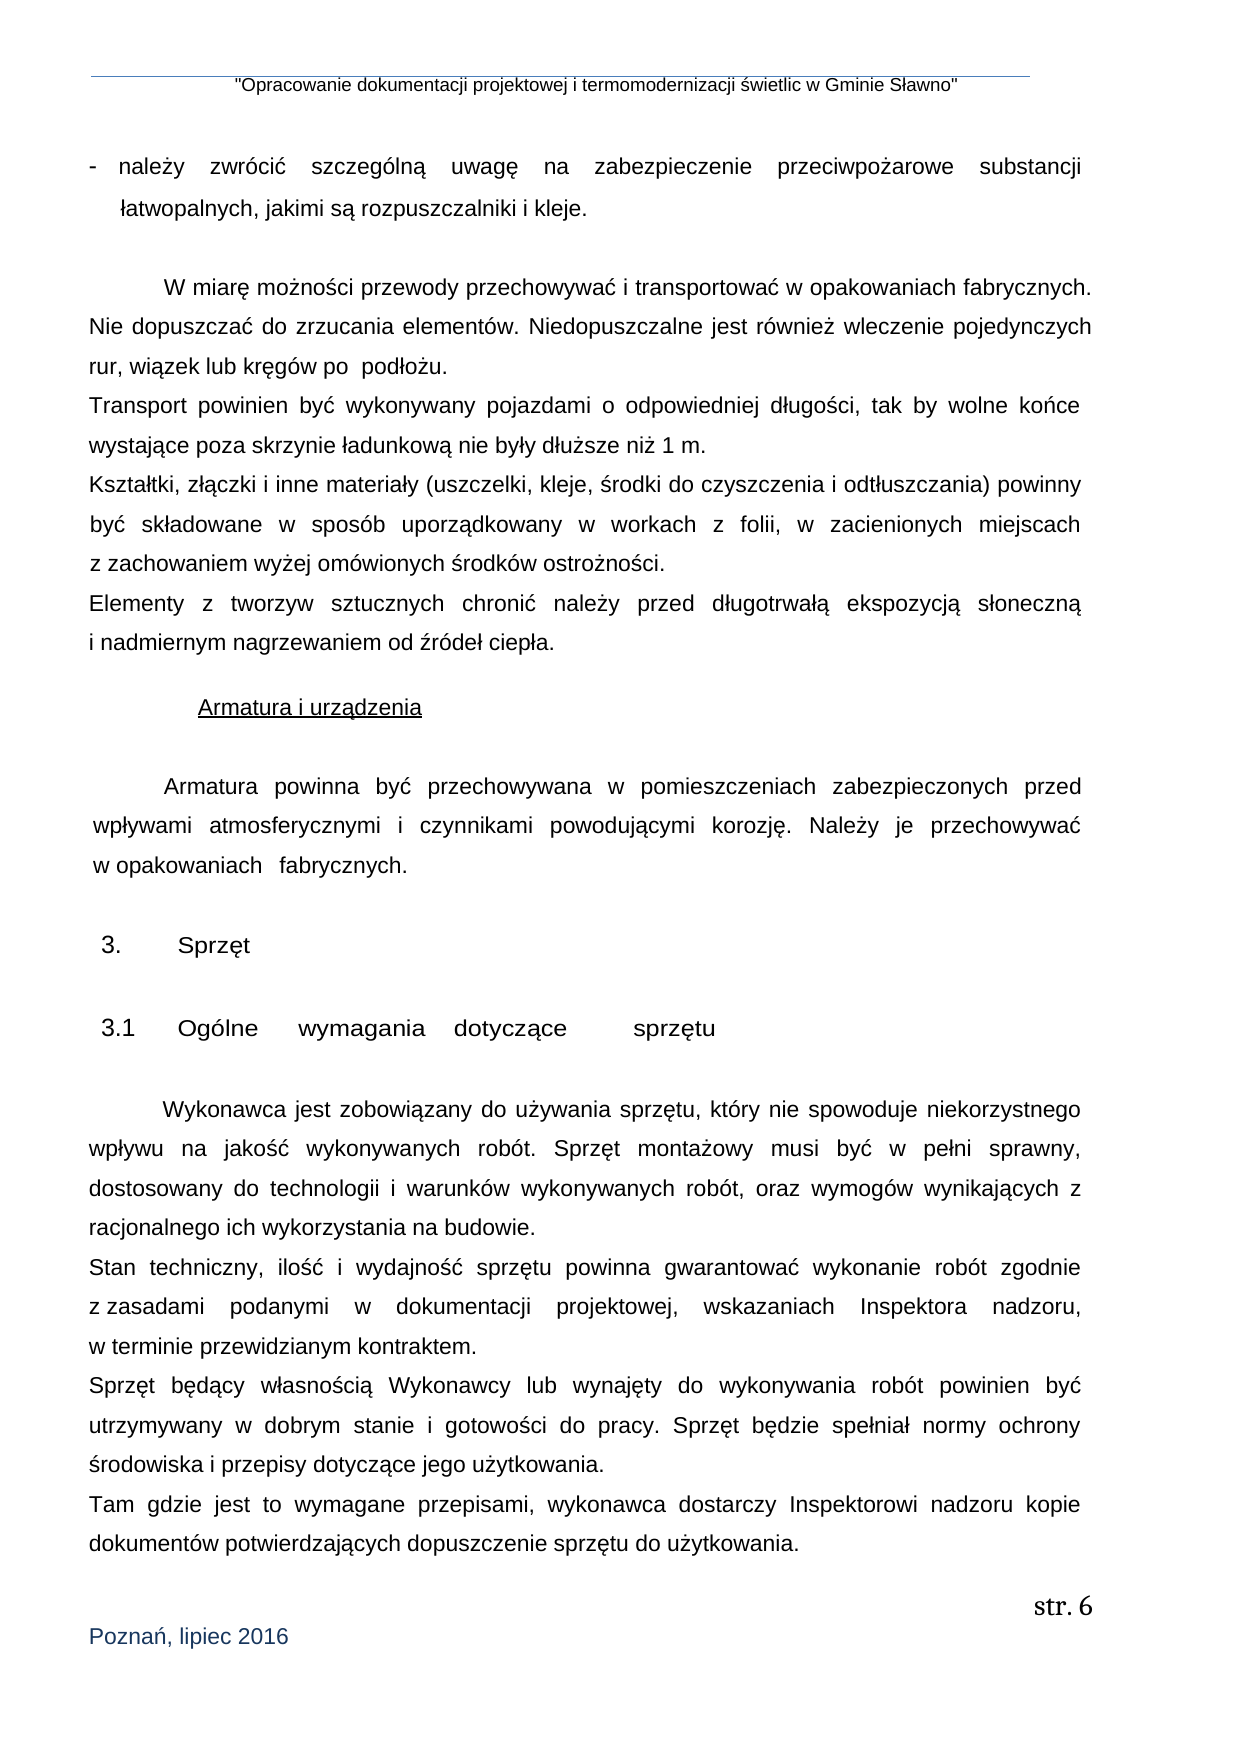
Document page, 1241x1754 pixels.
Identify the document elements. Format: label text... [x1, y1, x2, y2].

subtitle Sprzęt [101, 931, 1092, 959]
text Armatura powinna być przechowywana w pomieszczeniach zabezpieczonych przed wpływami atmosferycznymi i czynnikami powodującymi korozję. Należy je przechowywać w opakowaniach fabrycznych. [93, 773, 1082, 878]
text Stan techniczny, ilość i wydajność sprzętu powinna gwarantować wykonanie robót zgodnie z zasadami podanymi w dokumentacji projektowej, wskazaniach Inspektora nadzoru, w terminie przewidzianym kontraktem. [89, 1254, 1082, 1359]
text W miarę możności przewody przechowywać i transportować w opakowaniach fabrycznych. Nie dopuszczać do zrzucania elementów. Niedopuszczalne jest również wleczenie pojedynczych rur, wiązek lub kręgów po podłożu. [89, 274, 1093, 379]
text Armatura i urządzenia [198, 694, 1092, 720]
text Transport powinien być wykonywany pojazdami o odpowiedniej długości, tak by wolne końce wystające poza skrzynie ładunkową nie były dłuższe niż 1 m. [89, 392, 1081, 458]
text Sprzęt będący własnością Wykonawcy lub wynajęty do wykonywania robót powinien być utrzymywany w dobrym stanie i gotowości do pracy. Sprzęt będzie spełniał normy ochrony środowiska i przepisy dotyczące jego użytkowania. [89, 1372, 1082, 1477]
text Wykonawca jest zobowiązany do używania sprzętu, który nie spowoduje niekorzystnego wpływu na jakość wykonywanych robót. Sprzęt montażowy musi być w pełni sprawny, dostosowany do technologii i warunków wykonywanych robót, oraz wymogów wynikających z racjonalnego ich wykorzystania na budowie. [89, 1096, 1082, 1241]
text Kształtki, złączki i inne materiały (uszczelki, kleje, środki do czyszczenia i odtłuszczania) powinny być składowane w sposób uporządkowany w workach z folii, w zacienionych miejscach z zachowaniem wyżej omówionych środków ostrożności. [89, 471, 1082, 577]
text Tam gdzie jest to wymagane przepisami, wykonawca dostarczy Inspektorowi nadzoru kopie dokumentów potwierdzających dopuszczenie sprzętu do użytkowania. [89, 1491, 1082, 1556]
list należy zwrócić szczególną uwagę na zabezpieczenie przeciwpożarowe substancji łatwopalnych, jakimi są rozpuszczalniki i kleje. [89, 148, 1081, 221]
text Elementy z tworzyw sztucznych chronić należy przed długotrwałą ekspozycją słoneczną i nadmiernym nagrzewaniem od źródeł ciepła. [89, 590, 1082, 656]
subtitle Ogólne wymagania dotyczące sprzętu [101, 1013, 1092, 1042]
